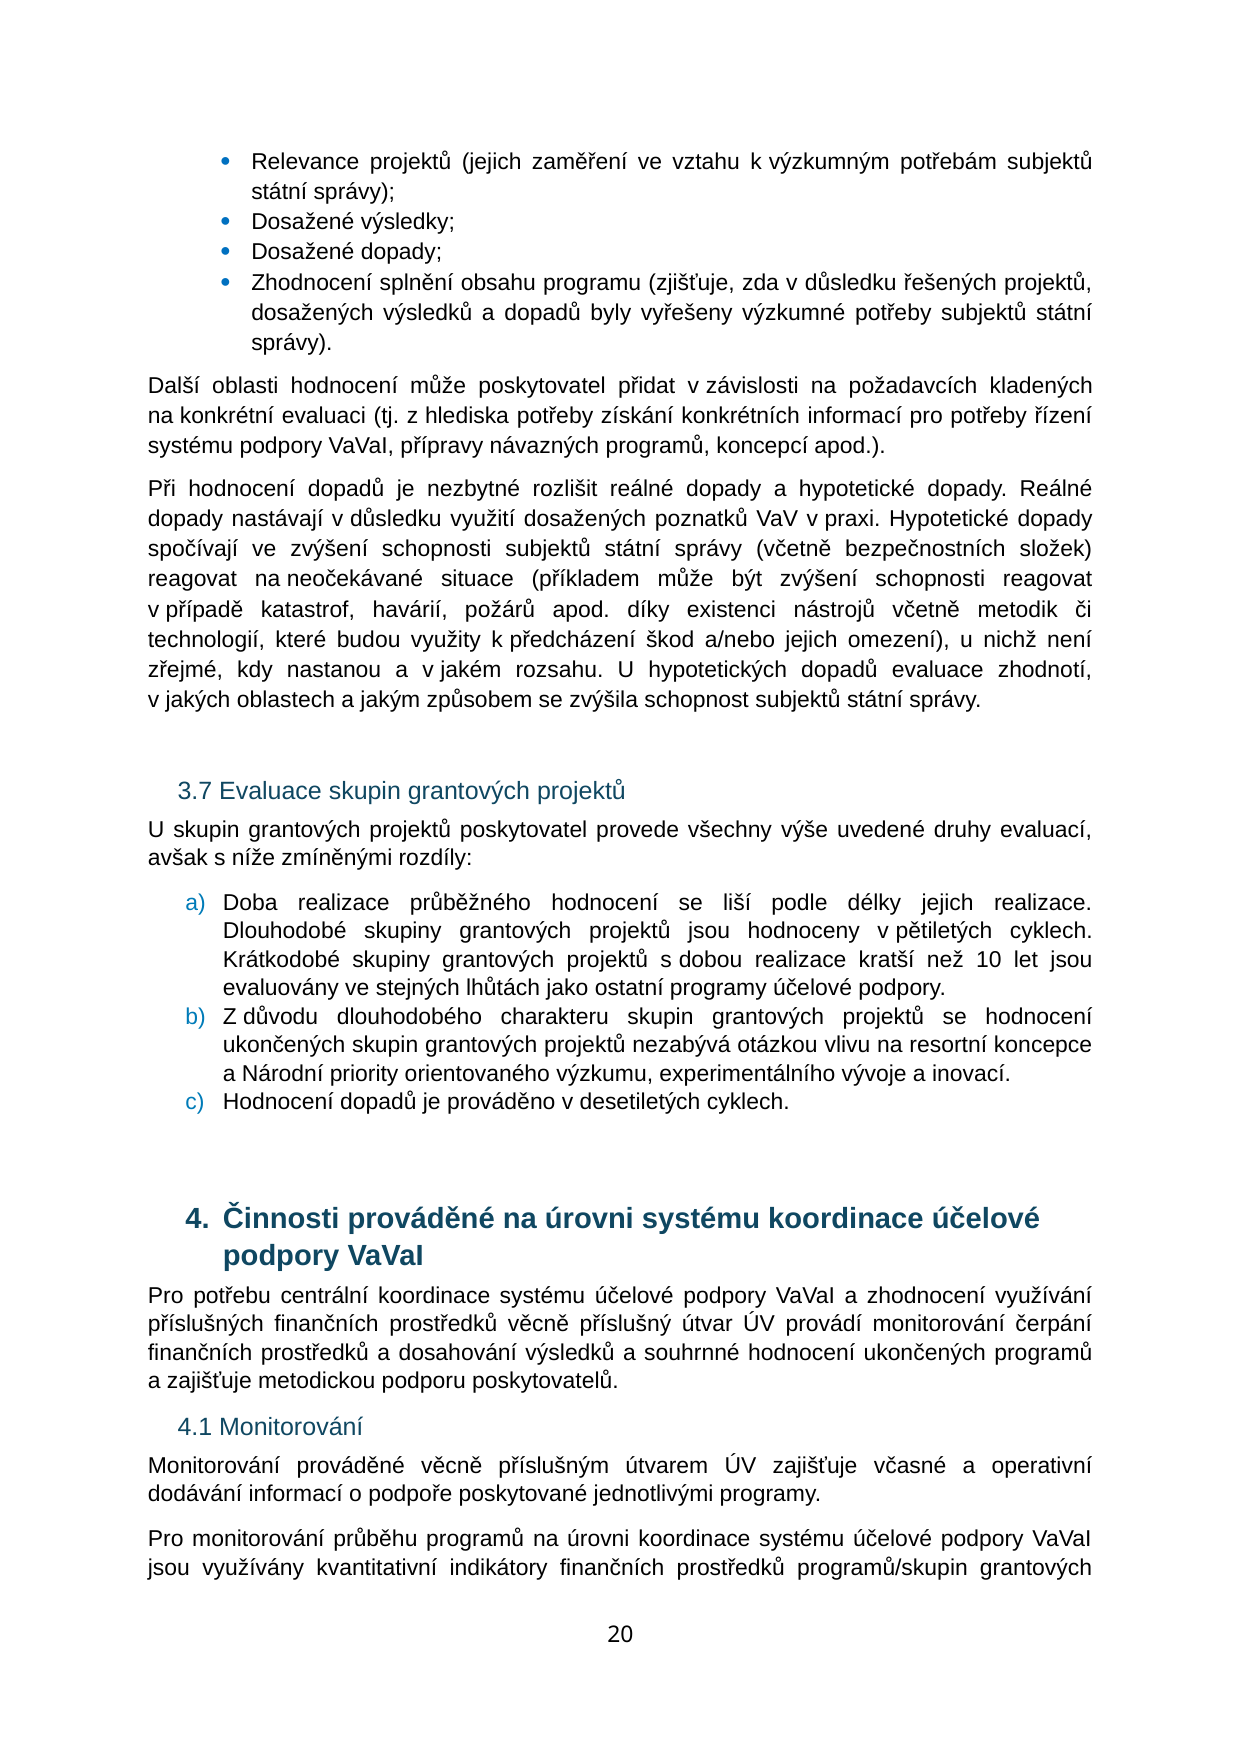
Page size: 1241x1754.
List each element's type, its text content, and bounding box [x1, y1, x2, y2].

list Dosažené výsledky; [221, 208, 1093, 234]
subtitle Činnosti prováděné na úrovni systému koordinace účelové podpory VaVaI [185, 1201, 1093, 1271]
list Hodnocení dopadů je prováděno v desetiletých cyklech. [185, 1088, 1093, 1114]
text Monitorování prováděné věcně příslušným útvarem ÚV zajišťuje včasné a operativní dodávání informací o podpoře poskytované jednotlivými programy. [148, 1452, 1093, 1507]
list Zhodnocení splnění obsahu programu (zjišťuje, zda v důsledku řešených projektů, dosažených výsledků a dopadů byly vyřešeny výzkumné potřeby subjektů státní správy). [221, 268, 1093, 355]
subtitle 4.1 Monitorování [148, 1412, 1093, 1441]
list Relevance projektů (jejich zaměření ve vztahu k výzkumným potřebám subjektů státní správy); [221, 148, 1093, 204]
list Z důvodu dlouhodobého charakteru skupin grantových projektů se hodnocení ukončených skupin grantových projektů nezabývá otázkou vlivu na resortní koncepce a Národní priority orientovaného výzkumu, experimentálního vývoje a inovací. [185, 1003, 1093, 1086]
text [148, 1525, 1093, 1580]
text Další oblasti hodnocení může poskytovatel přidat v závislosti na požadavcích kladených na konkrétní evaluaci (tj. z hlediska potřeby získání konkrétních informací pro potřeby řízení systému podpory VaVaI, přípravy návazných programů, koncepcí apod.). [148, 372, 1093, 458]
text Při hodnocení dopadů je nezbytné rozlišit reálné dopady a hypotetické dopady. Reálné dopady nastávají v důsledku využití dosažených poznatků VaV v praxi. Hypotetické dopady spočívají ve zvýšení schopnosti subjektů státní správy (včetně bezpečnostních složek) reagovat na neočekávané situace (příkladem může být zvýšení schopnosti reagovat v případě katastrof, havárií, požárů apod. díky existenci nástrojů včetně metodik či technologií, které budou využity k předcházení škod a/nebo jejich omezení), u nichž není zřejmé, kdy nastanou a v jakém rozsahu. U hypotetických dopadů evaluace zhodnotí, v jakých oblastech a jakým způsobem se zvýšila schopnost subjektů státní správy. [148, 475, 1093, 712]
list Dosažené dopady; [221, 238, 1093, 264]
list Doba realizace průběžného hodnocení se liší podle délky jejich realizace. Dlouhodobé skupiny grantových projektů jsou hodnoceny v pětiletých cyklech. Krátkodobé skupiny grantových projektů s dobou realizace kratší než 10 let jsou evaluovány ve stejných lhůtách jako ostatní programy účelové podpory. [185, 889, 1093, 1001]
text U skupin grantových projektů poskytovatel provede všechny výše uvedené druhy evaluací, avšak s níže zmíněnými rozdíly: [148, 816, 1093, 870]
text Pro potřebu centrální koordinace systému účelové podpory VaVaI a zhodnocení využívání příslušných finančních prostředků věcně příslušný útvar ÚV provádí monitorování čerpání finančních prostředků a dosahování výsledků a souhrnné hodnocení ukončených programů a zajišťuje metodickou podporu poskytovatelů. [148, 1282, 1093, 1394]
subtitle 3.7 Evaluace skupin grantových projektů [148, 776, 1093, 805]
